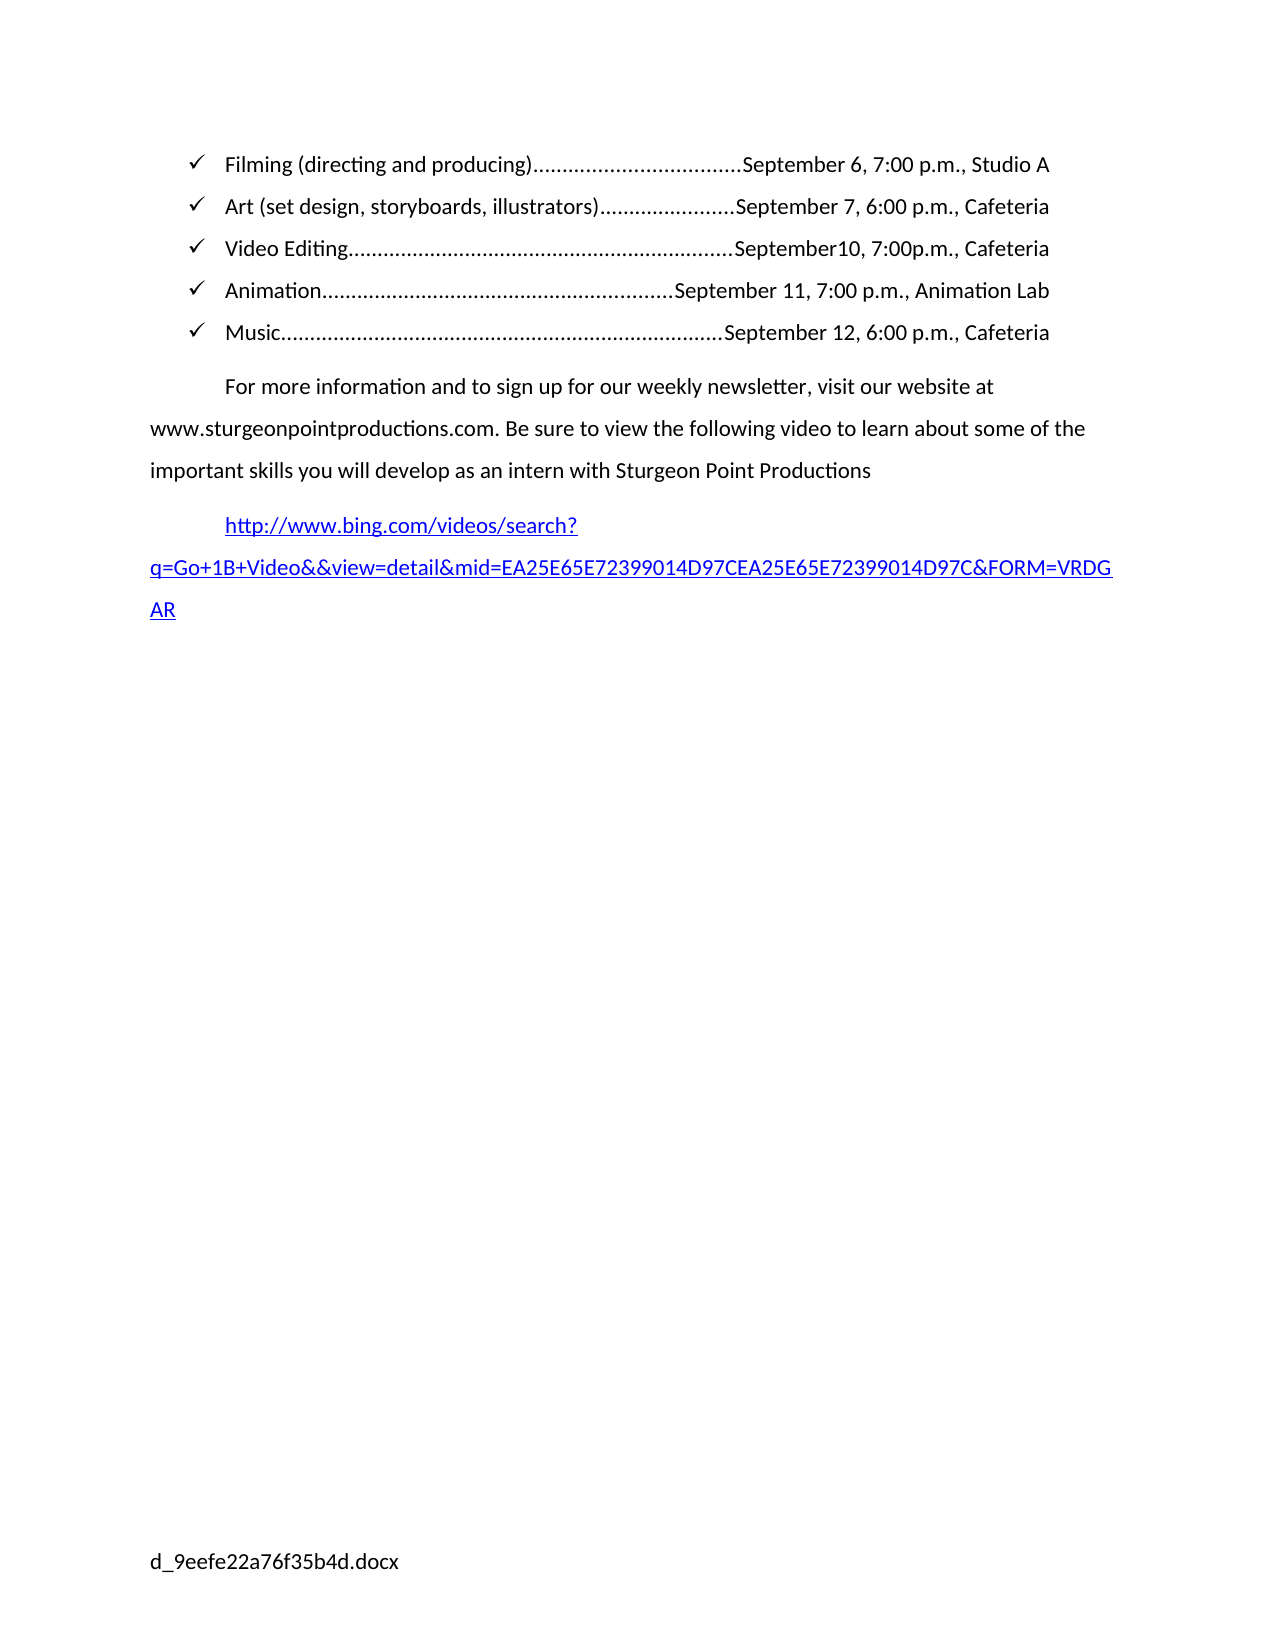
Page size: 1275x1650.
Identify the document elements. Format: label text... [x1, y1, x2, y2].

list Video Editing September10, 7:00p.m., Cafeteria [187, 234, 1125, 262]
list Filming (directing and producing) September 6, 7:00 p.m., Studio A [187, 150, 1125, 178]
text http://www.bing.com/videos/search?q=Go+1B+Video&&view=detail&mid=EA25E65E72399014D97CEA25E65E72399014D97C&FORM=VRDGAR [150, 511, 1125, 623]
list Animation September 11, 7:00 p.m., Animation Lab [187, 276, 1125, 304]
list Art (set design, storyboards, illustrators) September 7, 6:00 p.m., Cafeteria [187, 192, 1125, 220]
list Music September 12, 6:00 p.m., Cafeteria [187, 318, 1125, 346]
text For more information and to sign up for our weekly newsletter, visit our website at www.sturgeonpointproductions.com. Be sure to view the following video to learn about some of the important skills you will develop as an intern with Sturgeon Point Productions [150, 372, 1125, 484]
